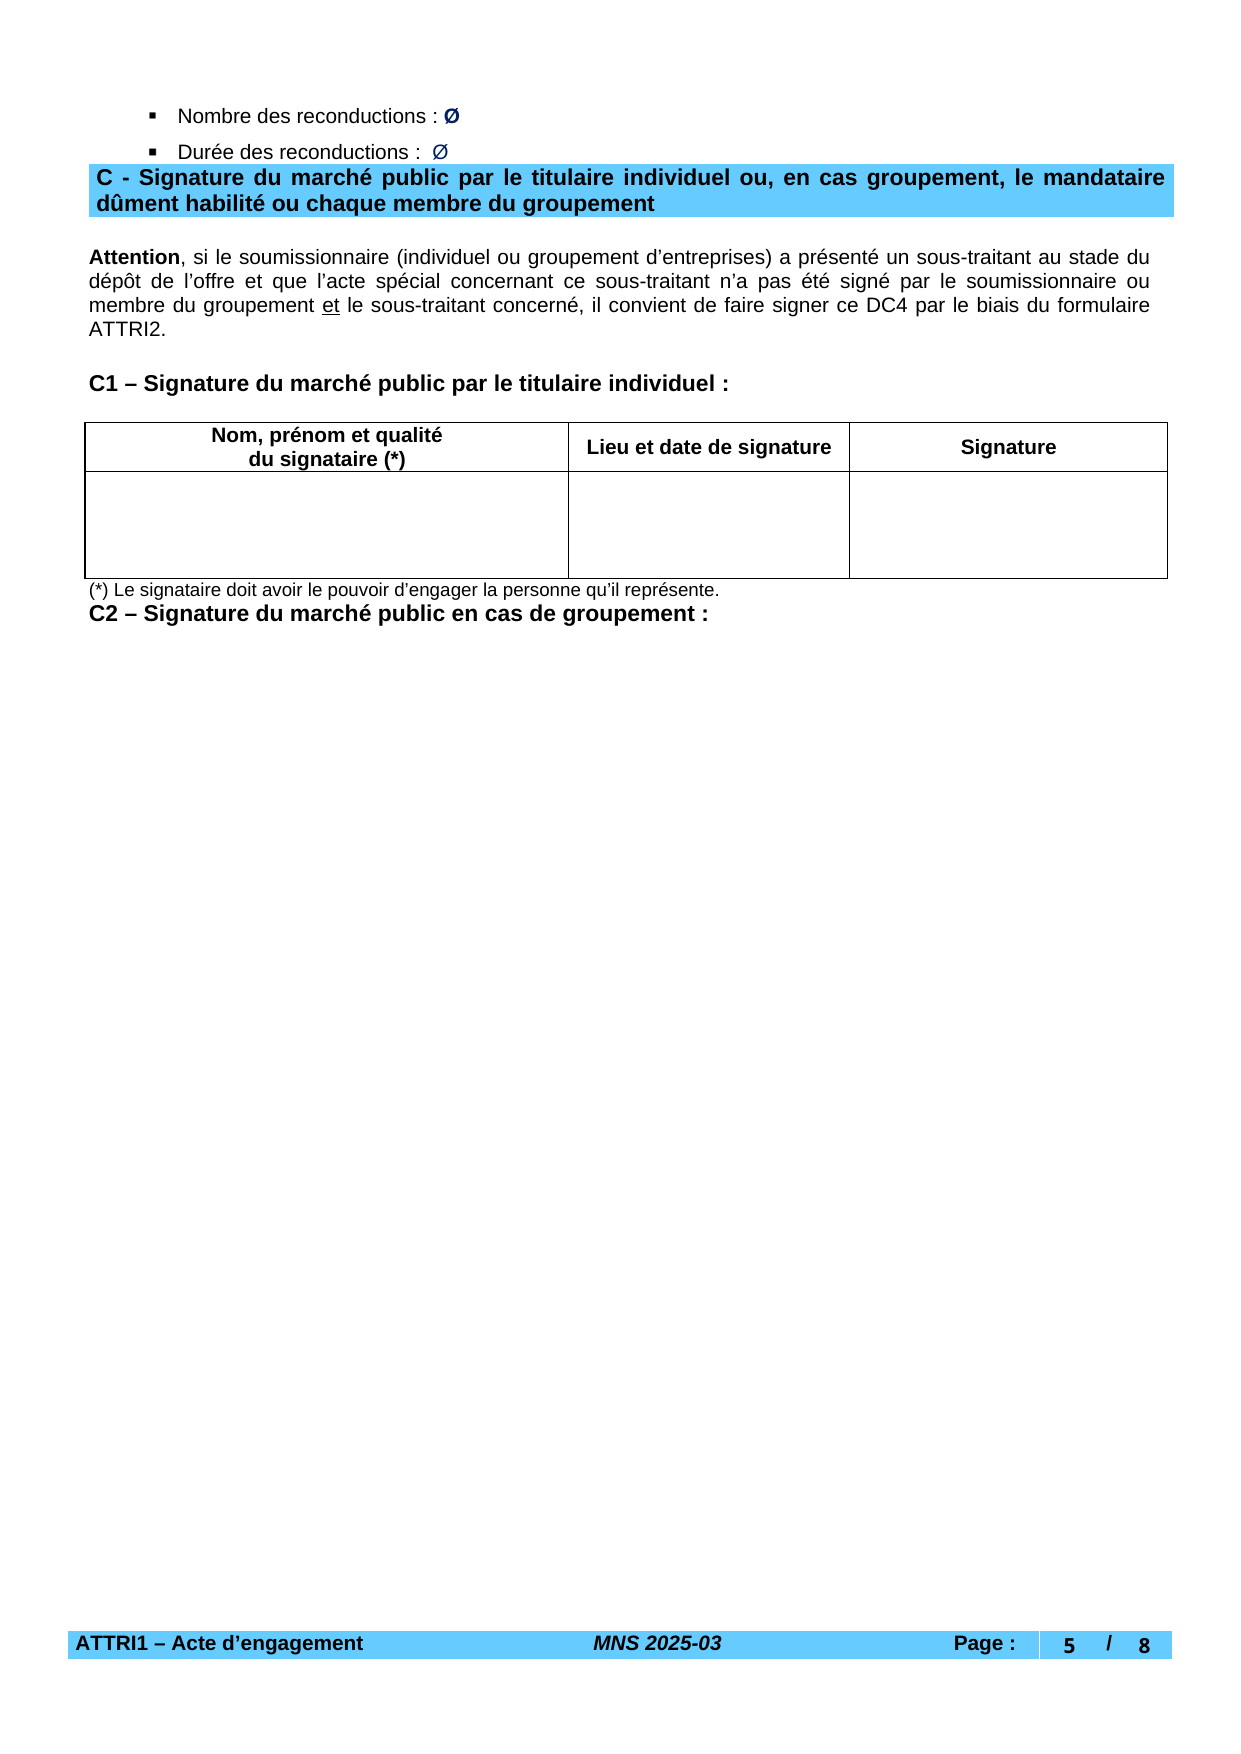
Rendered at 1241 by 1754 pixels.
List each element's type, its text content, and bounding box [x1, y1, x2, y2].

table_cell [569, 472, 849, 577]
table_header Signature [850, 423, 1167, 471]
text C1 – Signature du marché public par le titulaire individuel : [89, 369, 1152, 396]
table_header Lieu et date de signature [569, 423, 849, 471]
list Nombre des reconductions : Ø [148, 103, 1152, 127]
table_cell [850, 472, 1167, 577]
list Durée des reconductions : Ø [148, 140, 1152, 164]
table_header Nom, prénom et qualité du signataire (*) [86, 423, 568, 471]
table_header C - Signature du marché public par le titulaire individuel ou, en cas groupement, le mandataire dûment habilité ou chaque membre du groupement [89, 164, 1174, 217]
table_cell [86, 472, 568, 577]
text (*) Le signataire doit avoir le pouvoir d’engager la personne qu’il représente. [89, 579, 1152, 600]
text C2 – Signature du marché public en cas de groupement : [89, 600, 1152, 626]
text Attention, si le soumissionnaire (individuel ou groupement d’entreprises) a présenté un sous-traitant au stade du dépôt de l’offre et que l’acte spécial concernant ce sous-traitant n’a pas été signé par le soumissionnaire ou membre du groupement et le sous-traitant concerné, il convient de faire signer ce DC4 par le biais du formulaire ATTRI2. [89, 245, 1152, 341]
